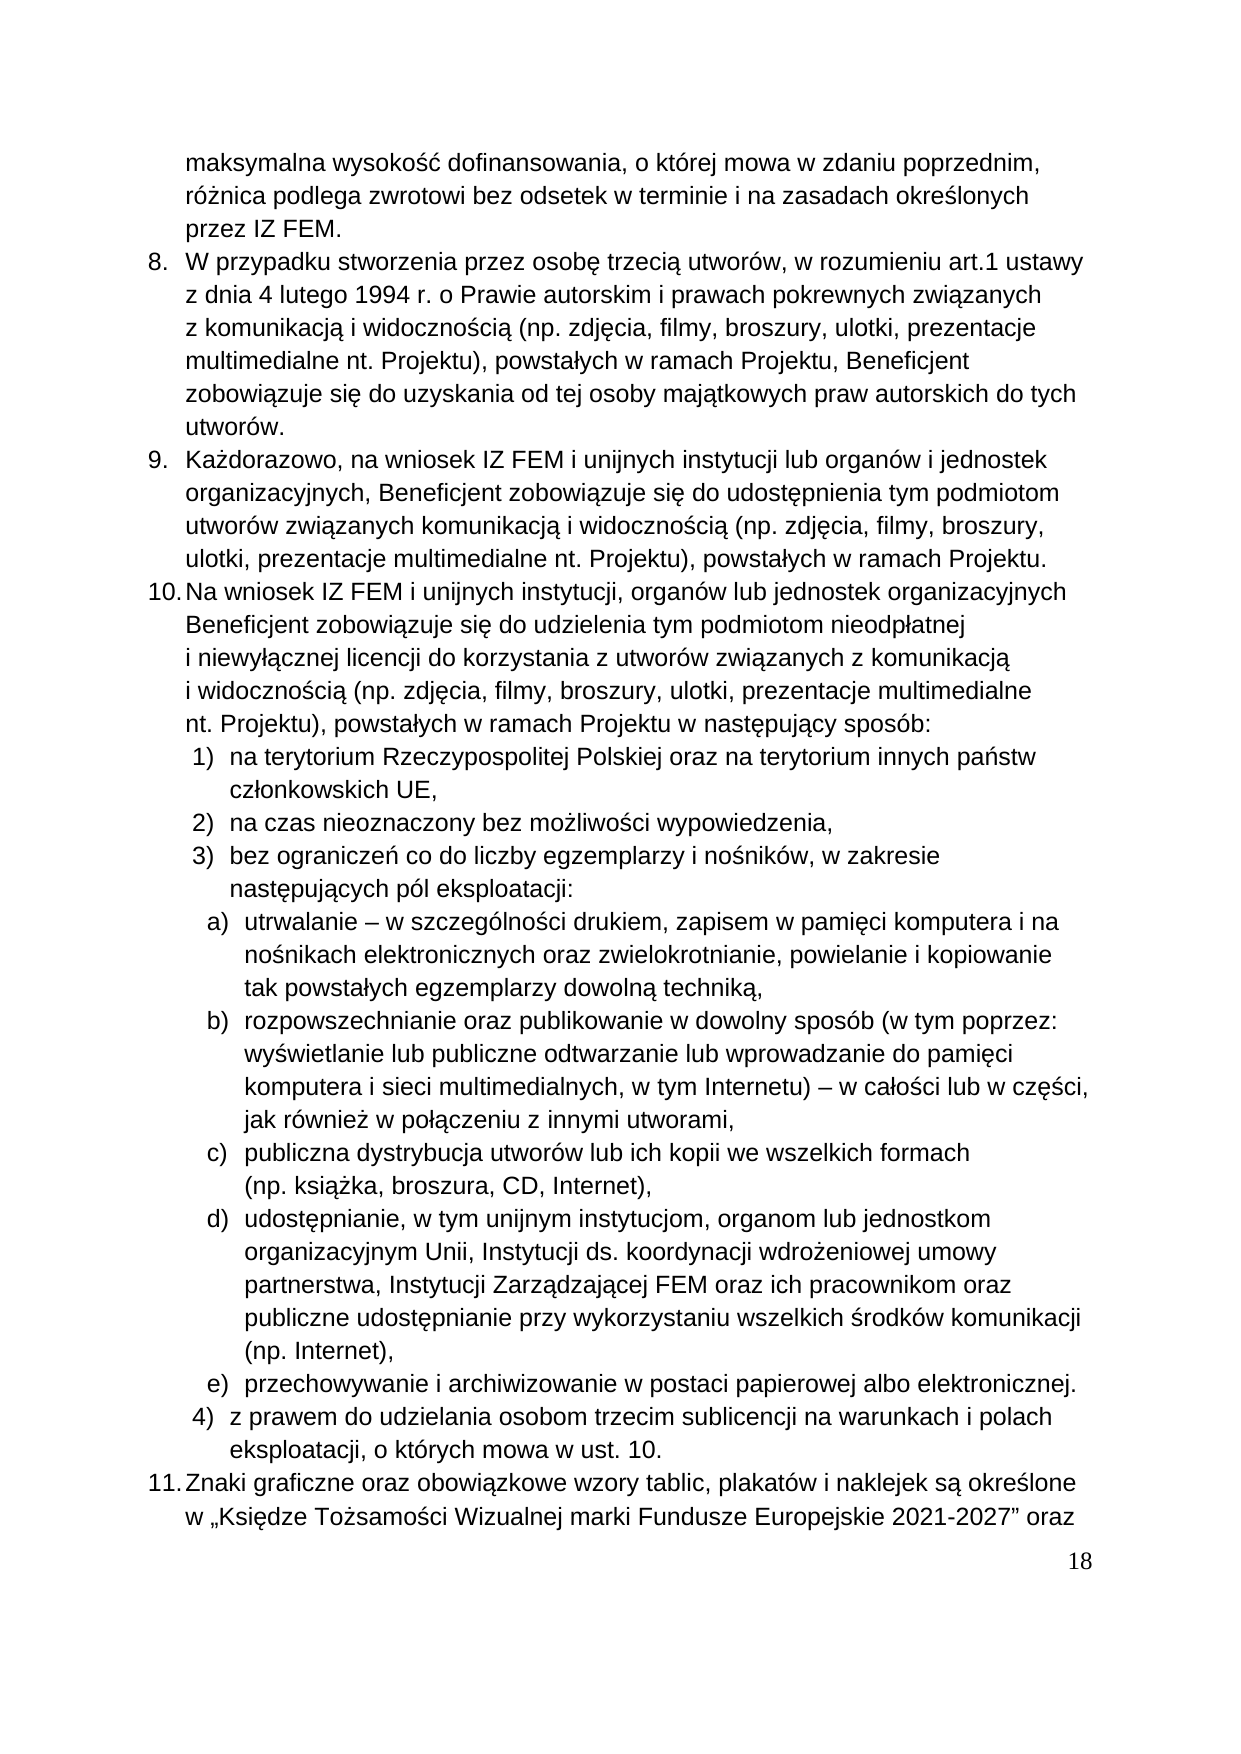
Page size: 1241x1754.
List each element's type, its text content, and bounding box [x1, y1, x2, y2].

list przechowywanie i archiwizowanie w postaci papierowej albo elektronicznej. [207, 1369, 1093, 1398]
list rozpowszechnianie oraz publikowanie w dowolny sposób (w tym poprzez: wyświetlanie lub publiczne odtwarzanie lub wprowadzanie do pamięci komputera i sieci multimedialnych, w tym Internetu) – w całości lub w części, jak również w połączeniu z innymi utworami, [207, 1006, 1093, 1134]
list na czas nieoznaczony bez możliwości wypowiedzenia, [192, 808, 1093, 837]
list Na wniosek IZ FEM i unijnych instytucji, organów lub jednostek organizacyjnych Beneficjent zobowiązuje się do udzielenia tym podmiotom nieodpłatnej i niewyłącznej licencji do korzystania z utworów związanych z komunikacją i widocznością (np. zdjęcia, filmy, broszury, ulotki, prezentacje multimedialne nt. Projektu), powstałych w ramach Projektu w następujący sposób: [148, 577, 1093, 738]
list na terytorium Rzeczypospolitej Polskiej oraz na terytorium innych państw członkowskich UE, [192, 742, 1093, 804]
list utrwalanie – w szczególności drukiem, zapisem w pamięci komputera i na nośnikach elektronicznych oraz zwielokrotnianie, powielanie i kopiowanie tak powstałych egzemplarzy dowolną techniką, [207, 907, 1093, 1002]
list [148, 148, 1093, 242]
list udostępnianie, w tym unijnym instytucjom, organom lub jednostkom organizacyjnym Unii, Instytucji ds. koordynacji wdrożeniowej umowy partnerstwa, Instytucji Zarządzającej FEM oraz ich pracownikom oraz publiczne udostępnianie przy wykorzystaniu wszelkich środków komunikacji (np. Internet), [207, 1204, 1093, 1365]
list publiczna dystrybucja utworów lub ich kopii we wszelkich formach (np. książka, broszura, CD, Internet), [207, 1138, 1093, 1200]
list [148, 1468, 1093, 1530]
list z prawem do udzielania osobom trzecim sublicencji na warunkach i polach eksploatacji, o których mowa w ust. 10. [192, 1402, 1093, 1464]
list W przypadku stworzenia przez osobę trzecią utworów, w rozumieniu art.1 ustawy z dnia 4 lutego 1994 r. o Prawie autorskim i prawach pokrewnych związanych z komunikacją i widocznością (np. zdjęcia, filmy, broszury, ulotki, prezentacje multimedialne nt. Projektu), powstałych w ramach Projektu, Beneficjent zobowiązuje się do uzyskania od tej osoby majątkowych praw autorskich do tych utworów. [148, 247, 1093, 441]
list bez ograniczeń co do liczby egzemplarzy i nośników, w zakresie następujących pól eksploatacji: [192, 841, 1093, 903]
list Każdorazowo, na wniosek IZ FEM i unijnych instytucji lub organów i jednostek organizacyjnych, Beneficjent zobowiązuje się do udostępnienia tym podmiotom utworów związanych komunikacją i widocznością (np. zdjęcia, filmy, broszury, ulotki, prezentacje multimedialne nt. Projektu), powstałych w ramach Projektu. [148, 445, 1093, 573]
